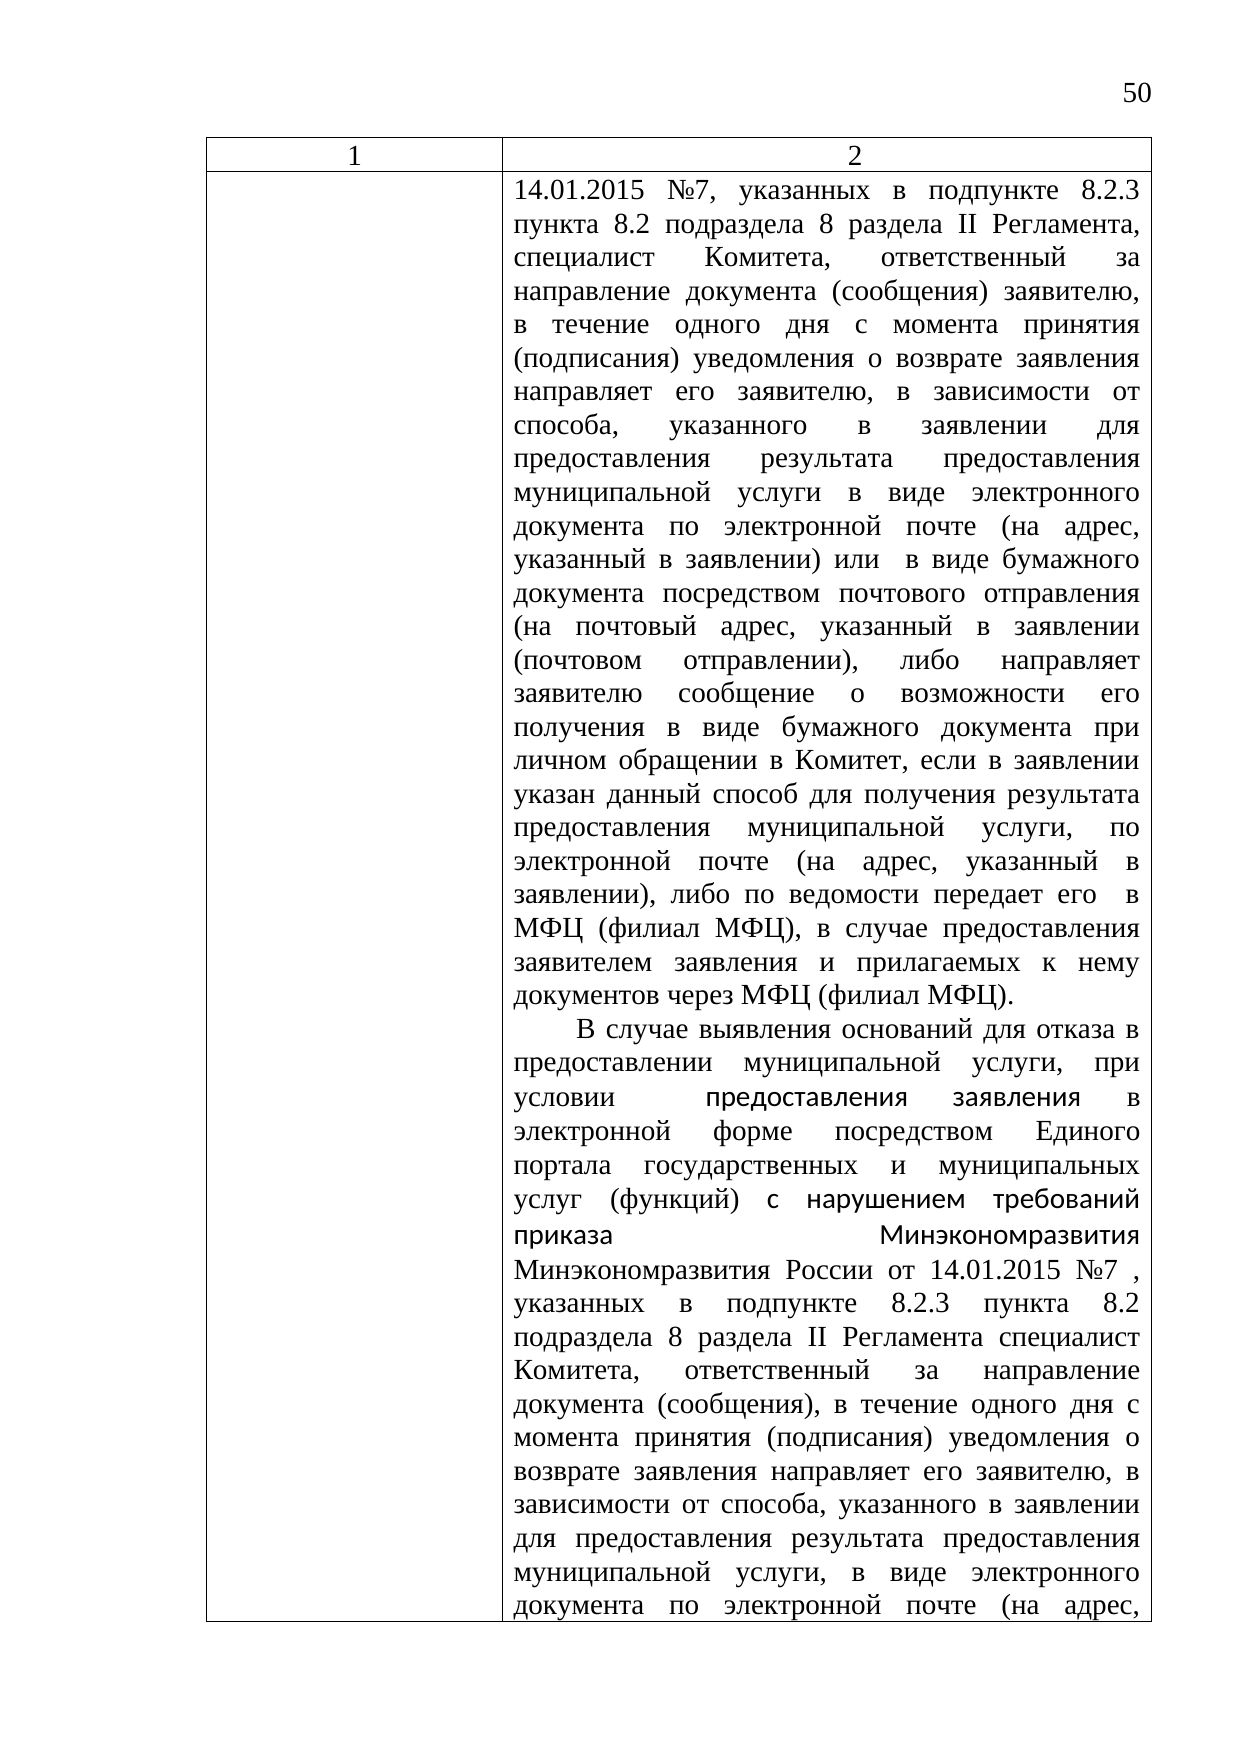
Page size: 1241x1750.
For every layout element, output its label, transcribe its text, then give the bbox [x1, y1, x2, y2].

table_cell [503, 172, 1151, 1621]
table_header 2 [503, 138, 1151, 171]
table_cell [207, 172, 502, 1621]
table_header 1 [207, 138, 502, 171]
